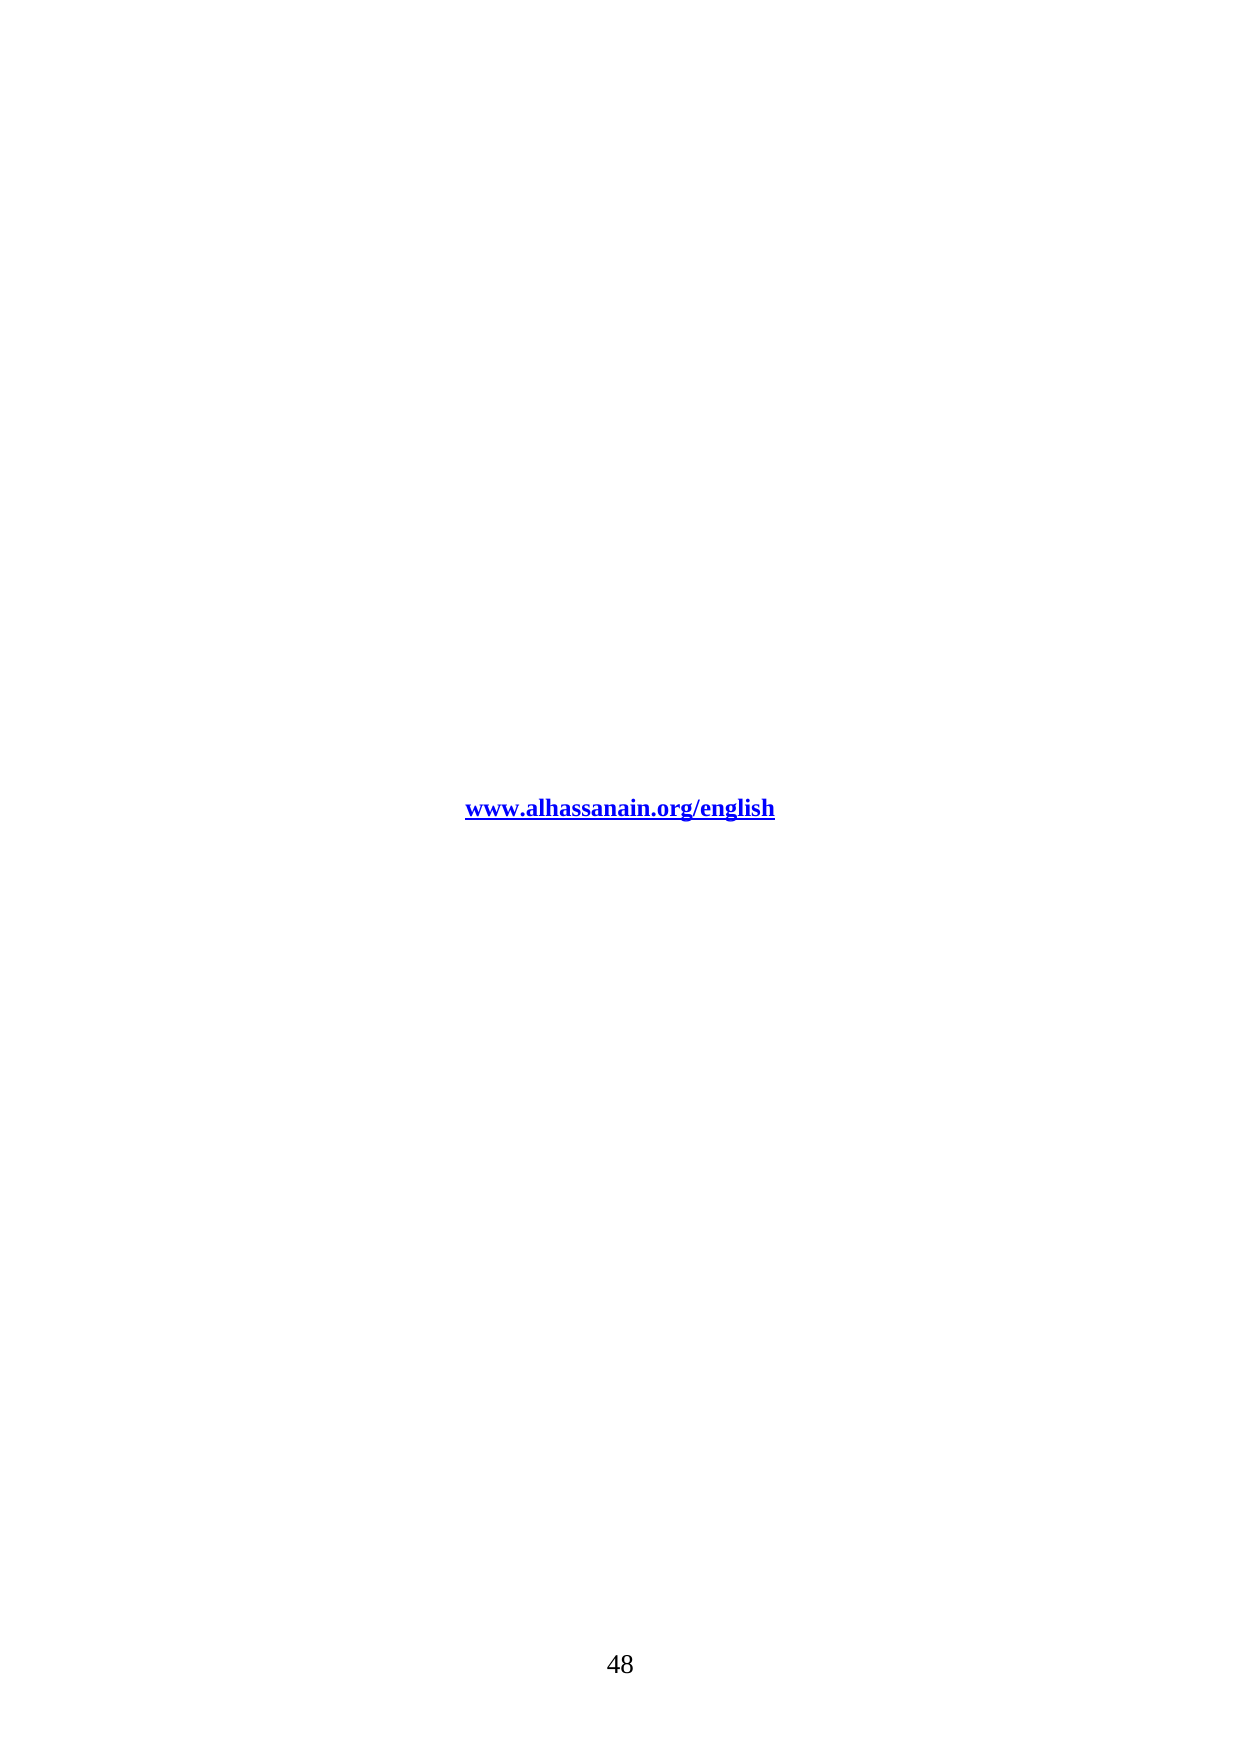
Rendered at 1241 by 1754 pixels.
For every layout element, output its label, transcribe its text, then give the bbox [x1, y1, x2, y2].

text www.alhassanain.org/english [236, 793, 1004, 822]
